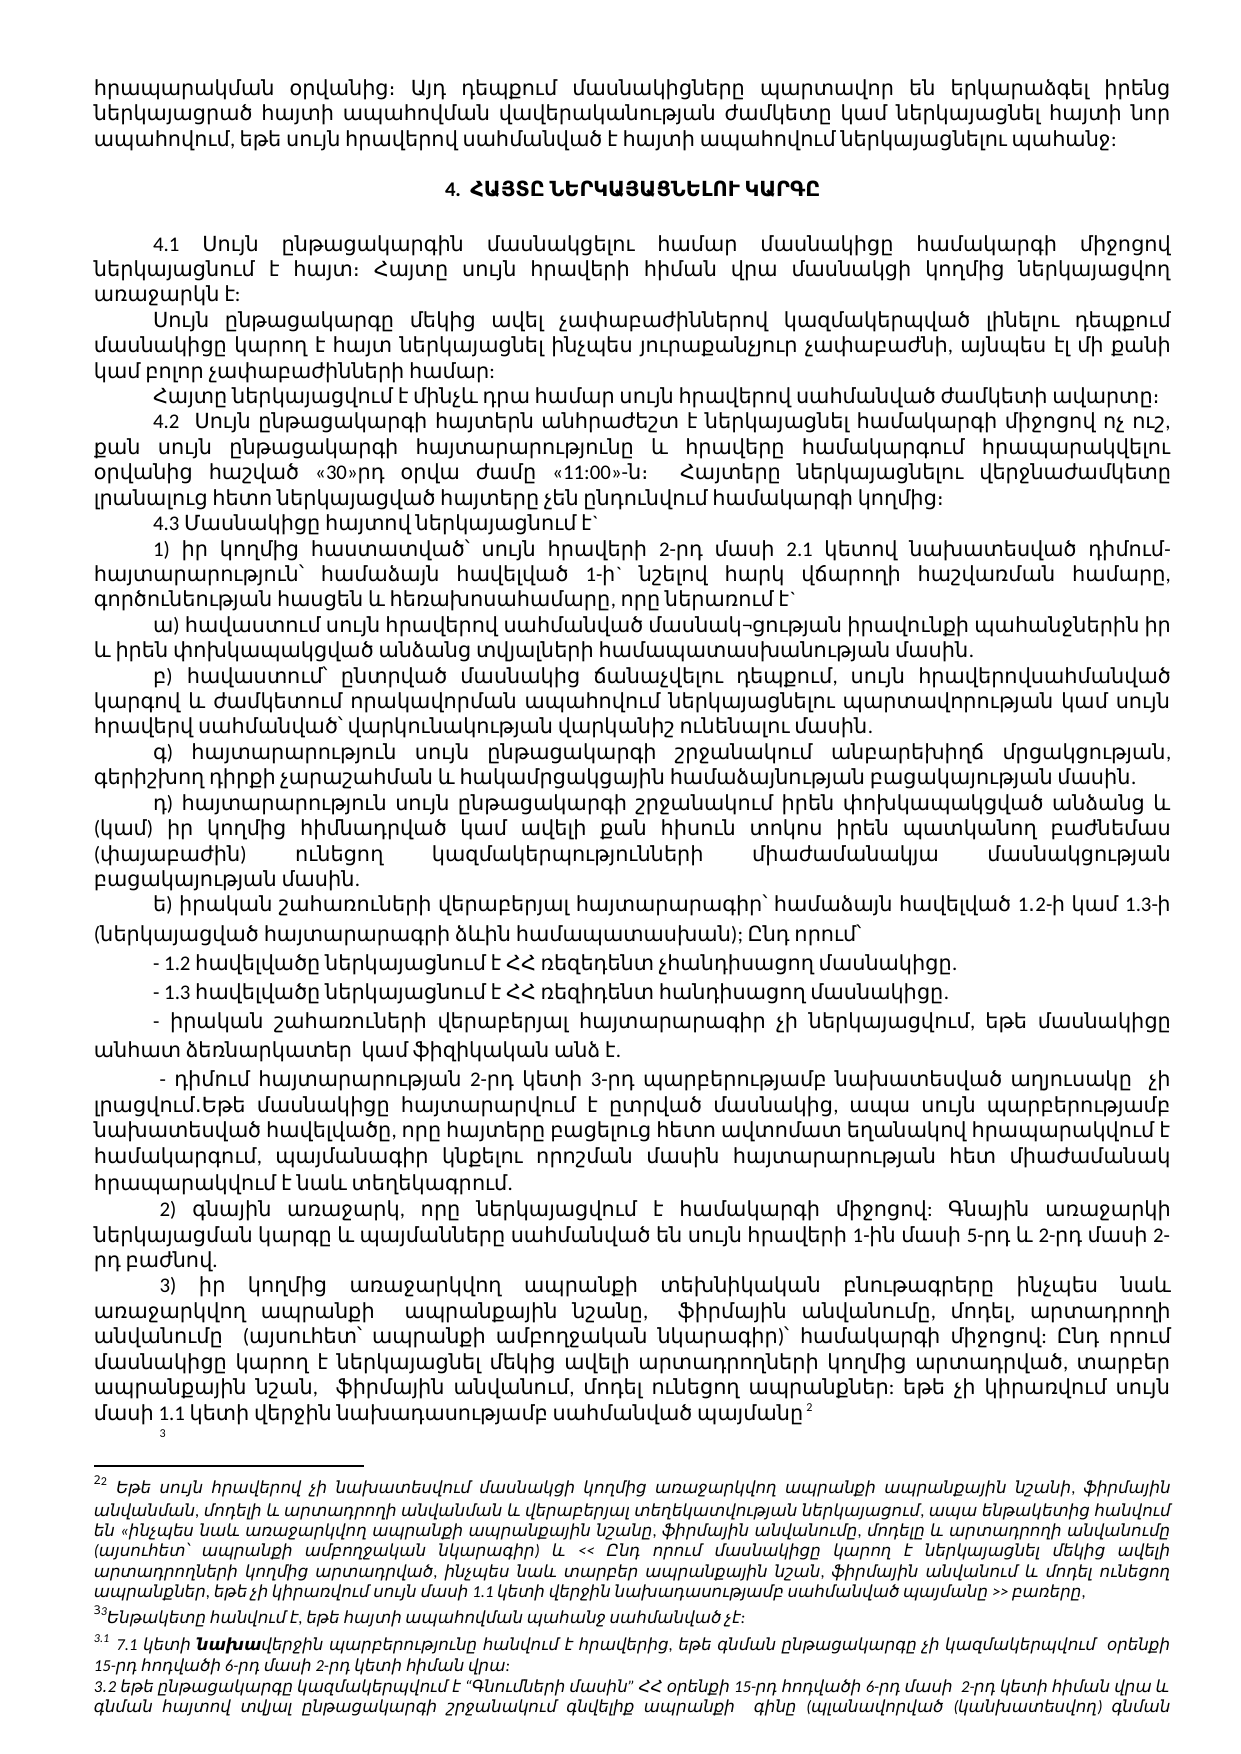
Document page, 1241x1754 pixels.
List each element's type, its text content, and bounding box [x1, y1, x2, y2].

text 3) իր կողմից առաջարկվող ապրանքի տեխնիկական բնութագրերը ինչպես նաև առաջարկվող ապրանքի ապրանքային նշանը, ֆիրմային անվանումը, մոդել, արտադրողի անվանումը (այսուհետ՝ ապրանքի ամբողջական նկարագիր)՝ համակարգի միջոցով: Ընդ որում մասնակիցը կարող է ներկայացնել մեկից ավելի արտադրողների կողմից արտադրված, տարբեր ապրանքային նշան, ֆիրմային անվանում, մոդել ունեցող ապրանքներ: եթե չի կիրառվում սույն մասի 1.1 կետի վերջին նախադասությամբ սահմանված պայմանը 2 [94, 1273, 1171, 1425]
text 4.1 Սույն ընթացակարգին մասնակցելու համար մասնակիցը համակարգի միջոցով ներկայացնում է հայտ։ Հայտը սույն հրավերի հիման վրա մասնակցի կողմից ներկայացվող առաջարկն է: [94, 231, 1171, 307]
text - 1.2 հավելվածը ներկայացնում է ՀՀ ռեզեդենտ չհանդիսացող մասնակիցը. [94, 950, 1171, 975]
text 2) գնային առաջարկ, որը ներկայացվում է համակարգի միջոցով: Գնային առաջարկի ներկայացման կարգը և պայմանները սահմանված են սույն հրավերի 1-ին մասի 5-րդ և 2-րդ մասի 2-րդ բաժնով. [94, 1196, 1171, 1273]
text - դիմում հայտարարության 2-րդ կետի 3-րդ պարբերությամբ նախատեսված աղյուսակը չի լրացվում․Եթե մասնակիցը հայտարարվում է ըտրված մասնակից, ապա սույն պարբերությամբ նախատեսված հավելվածը, որը հայտերը բացելուց հետո ավտոմատ եղանակով հրապարակվում է համակարգում, պայմանագիր կնքելու որոշման մասին հայտարարության հետ միաժամանակ հրապարակվում է նաև տեղեկագրում. [94, 1067, 1171, 1196]
text գ) հայտարարություն սույն ընթացակարգի շրջանակում անբարեխիղճ մրցակցության, գերիշխող դիրքի չարաշահման և հակամրցակցային համաձայնության բացակայության մասին. [94, 739, 1171, 790]
text 3 [94, 1425, 1171, 1451]
text բ) հավաստում՝ ընտրված մասնակից ճանաչվելու դեպքում, սույն հրավերովսահմանված կարգով և ժամկետում որակավորման ապահովում ներկայացնելու պարտավորության կամ սույն հրավերվ սահմանված՝ վարկունակության վարկանիշ ունենալու մասին. [94, 663, 1171, 739]
text 4.2 Սույն ընթացակարգի հայտերն անհրաժեշտ է ներկայացնել համակարգի միջոցով ոչ ուշ, քան սույն ընթացակարգի հայտարարությունը և հրավերը համակարգում հրապարակվելու օրվանից հաշված «30»րդ օրվա ժամը «11:00»-ն։ Հայտերը ներկայացնելու վերջնաժամկետը լրանալուց հետո ներկայացված հայտերը չեն ընդունվում համակարգի կողմից։ [94, 409, 1171, 510]
text - իրական շահառուների վերաբերյալ հայտարարագիր չի ներկայացվում, եթե մասնակիցը անհատ ձեռնարկատեր կամ ֆիզիկական անձ է. [94, 1008, 1171, 1063]
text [94, 75, 1171, 151]
text - 1.3 հավելվածը ներկայացնում է ՀՀ ռեզիդենտ հանդիսացող մասնակիցը. [94, 979, 1171, 1004]
text ա) հավաստում սույն հրավերով սահմանված մասնակ¬ցության իրավունքի պահանջներին իր և իրեն փոխկապակցված անձանց տվյալների համապատասխանության մասին. [94, 612, 1171, 663]
text Սույն ընթացակարգը մեկից ավել չափաբաժիններով կազմակերպված լինելու դեպքում մասնակիցը կարող է հայտ ներկայացնել ինչպես յուրաքանչյուր չափաբաժնի, այնպես էլ մի քանի կամ բոլոր չափաբաժինների համար: [94, 307, 1171, 383]
text 1) իր կողմից հաստատված՝ սույն հրավերի 2-րդ մասի 2.1 կետով նախատեսված դիմում-հայտարարություն՝ համաձայն հավելված 1-ի` նշելով հարկ վճարողի հաշվառման համարը, գործունեության հասցեն և հեռախոսահամարը, որը ներառում է` [94, 536, 1171, 612]
text ե) իրական շահառուների վերաբերյալ հայտարարագիր՝ համաձայն հավելված 1․2-ի կամ 1.3-ի (ներկայացված հայտարարագրի ձևին համապատասխան); Ընդ որում՝ [94, 892, 1171, 946]
text 4. ՀԱՅՏԸ ՆԵՐԿԱՅԱՑՆԵԼՈՒ ԿԱՐԳԸ [94, 177, 1171, 202]
text 4.3 Մասնակիցը հայտով ներկայացնում է` [94, 510, 1171, 536]
text Հայտը ներկայացվում է մինչև դրա համար սույն հրավերով սահմանված ժամկետի ավարտը։ [94, 383, 1171, 409]
text դ) հայտարարություն սույն ընթացակարգի շրջանակում իրեն փոխկապակցված անձանց և (կամ) իր կողմից հիմնադրված կամ ավելի քան հիսուն տոկոս իրեն պատկանող բաժնեմաս (փայաբաժին) ունեցող կազմակերպությունների միաժամանակյա մասնակցության բացակայության մասին. [94, 790, 1171, 892]
